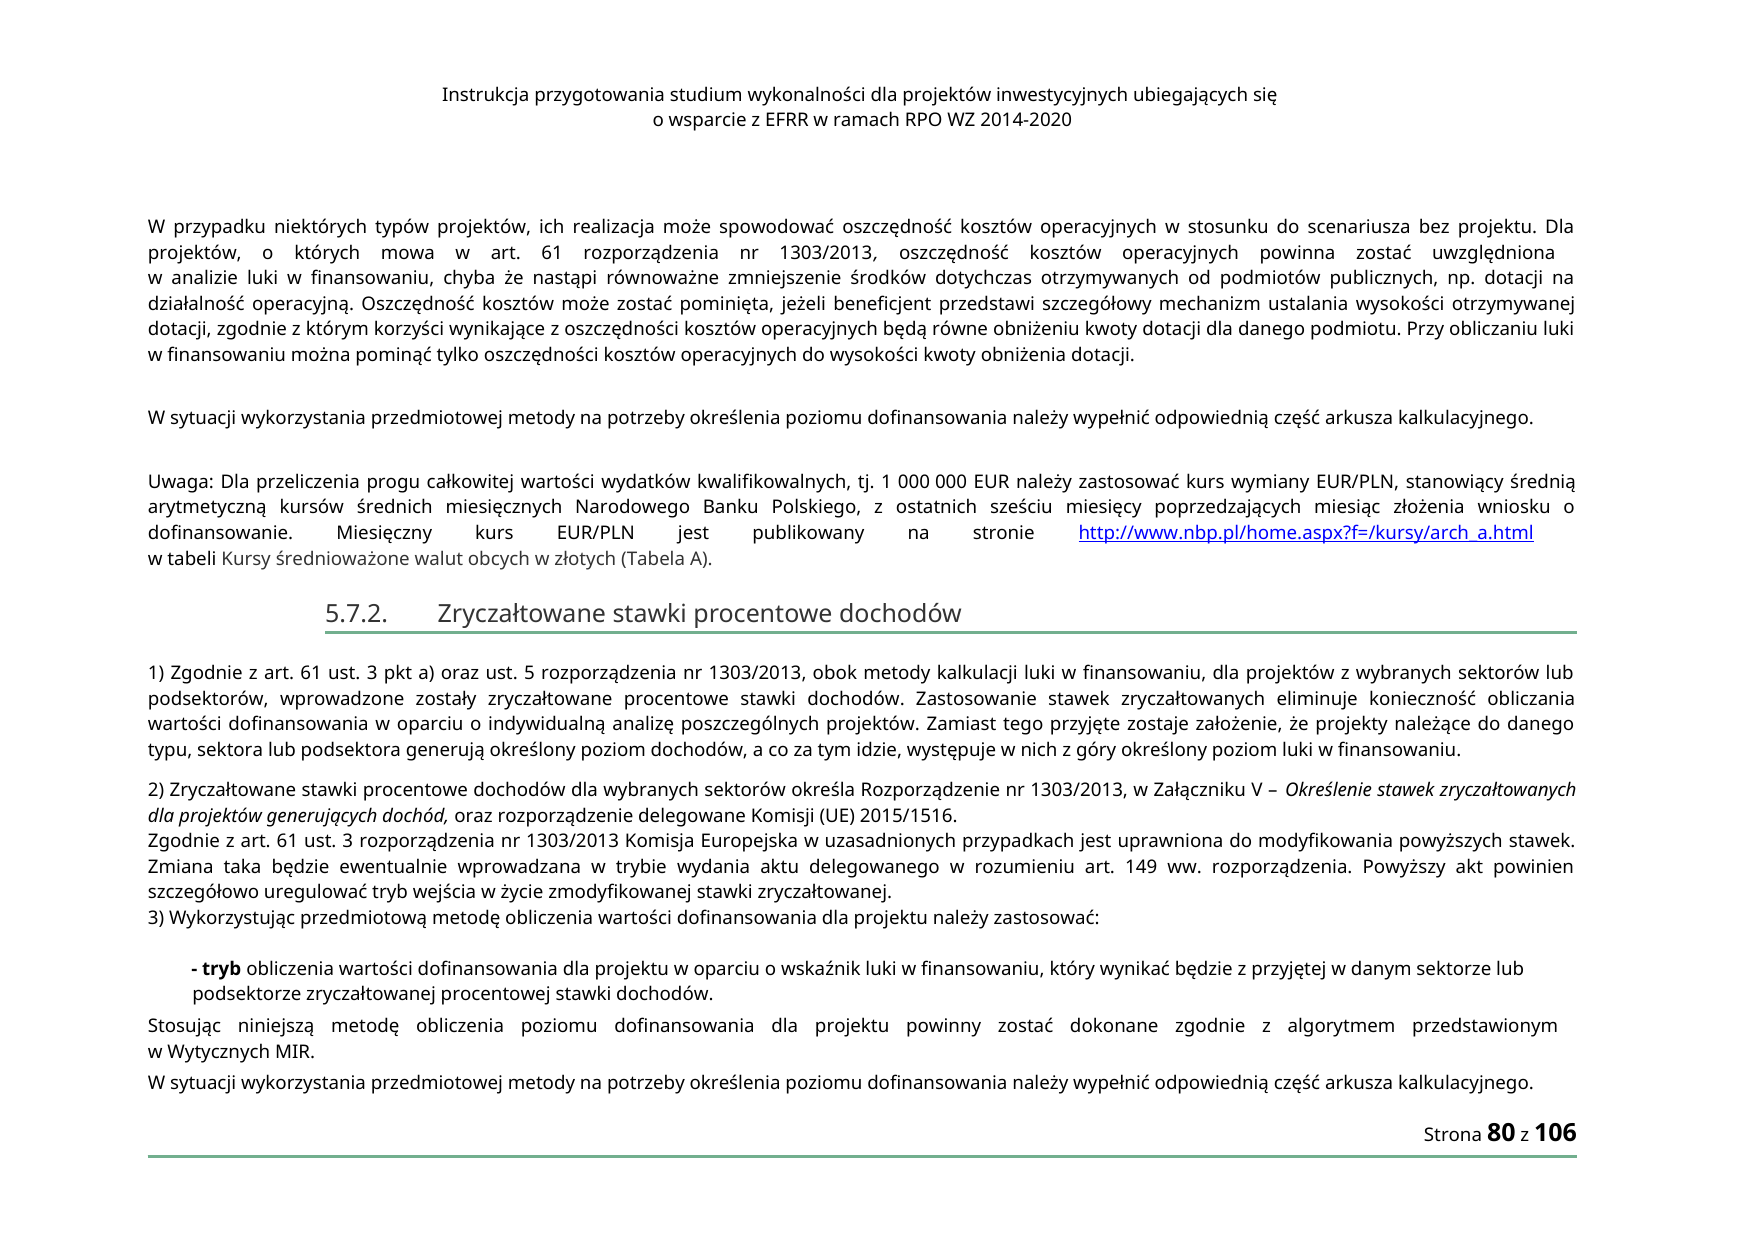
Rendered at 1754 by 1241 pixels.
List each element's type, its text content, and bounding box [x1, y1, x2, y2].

text W sytuacji wykorzystania przedmiotowej metody na potrzeby określenia poziomu dofinansowania należy wypełnić odpowiednią część arkusza kalkulacyjnego. [148, 405, 1577, 430]
subtitle Zryczałtowane stawki procentowe dochodów [325, 595, 1577, 631]
text 1) Zgodnie z art. 61 ust. 3 pkt a) oraz ust. 5 rozporządzenia nr 1303/2013, obok metody kalkulacji luki w finansowaniu, dla projektów z wybranych sektorów lub podsektorów, wprowadzone zostały zryczałtowane procentowe stawki dochodów. Zastosowanie stawek zryczałtowanych eliminuje konieczność obliczania wartości dofinansowania w oparciu o indywidualną analizę poszczególnych projektów. Zamiast tego przyjęte zostaje założenie, że projekty należące do danego typu, sektora lub podsektora generują określony poziom dochodów, a co za tym idzie, występuje w nich z góry określony poziom luki w finansowaniu. [148, 659, 1577, 762]
text 2) Zryczałtowane stawki procentowe dochodów dla wybranych sektorów określa Rozporządzenie nr 1303/2013, w Załączniku V – Określenie stawek zryczałtowanych dla projektów generujących dochód, oraz rozporządzenie delegowane Komisji (UE) 2015/1516. [148, 776, 1577, 827]
text - tryb obliczenia wartości dofinansowania dla projektu w oparciu o wskaźnik luki w finansowaniu, który wynikać będzie z przyjętej w danym sektorze lub podsektorze zryczałtowanej procentowej stawki dochodów. [191, 955, 1577, 1006]
text Stosując niniejszą metodę obliczenia poziomu dofinansowania dla projektu powinny zostać dokonane zgodnie z algorytmem przedstawionym w Wytycznych MIR. [148, 1012, 1577, 1063]
text 3) Wykorzystując przedmiotową metodę obliczenia wartości dofinansowania dla projektu należy zastosować: [148, 904, 1577, 929]
text Uwaga: Dla przeliczenia progu całkowitej wartości wydatków kwalifikowalnych, tj. 1 000 000 EUR należy zastosować kurs wymiany EUR/PLN, stanowiący średnią arytmetyczną kursów średnich miesięcznych Narodowego Banku Polskiego, z ostatnich sześciu miesięcy poprzedzających miesiąc złożenia wniosku o dofinansowanie. Miesięczny kurs EUR/PLN jest publikowany na stronie http://www.nbp.pl/home.aspx?f=/kursy/arch_a.html w tabeli Kursy średnioważone walut obcych w złotych (Tabela A). [148, 468, 1577, 570]
text W przypadku niektórych typów projektów, ich realizacja może spowodować oszczędność kosztów operacyjnych w stosunku do scenariusza bez projektu. Dla projektów, o których mowa w art. 61 rozporządzenia nr 1303/2013, oszczędność kosztów operacyjnych powinna zostać uwzględniona w analizie luki w finansowaniu, chyba że nastąpi równoważne zmniejszenie środków dotychczas otrzymywanych od podmiotów publicznych, np. dotacji na działalność operacyjną. Oszczędność kosztów może zostać pominięta, jeżeli beneficjent przedstawi szczegółowy mechanizm ustalania wysokości otrzymywanej dotacji, zgodnie z którym korzyści wynikające z oszczędności kosztów operacyjnych będą równe obniżeniu kwoty dotacji dla danego podmiotu. Przy obliczaniu luki w finansowaniu można pominąć tylko oszczędności kosztów operacyjnych do wysokości kwoty obniżenia dotacji. [148, 213, 1577, 367]
text Zgodnie z art. 61 ust. 3 rozporządzenia nr 1303/2013 Komisja Europejska w uzasadnionych przypadkach jest uprawniona do modyfikowania powyższych stawek. Zmiana taka będzie ewentualnie wprowadzana w trybie wydania aktu delegowanego w rozumieniu art. 149 ww. rozporządzenia. Powyższy akt powinien szczegółowo uregulować tryb wejścia w życie zmodyfikowanej stawki zryczałtowanej. [148, 827, 1577, 904]
text W sytuacji wykorzystania przedmiotowej metody na potrzeby określenia poziomu dofinansowania należy wypełnić odpowiednią część arkusza kalkulacyjnego. [148, 1070, 1577, 1095]
